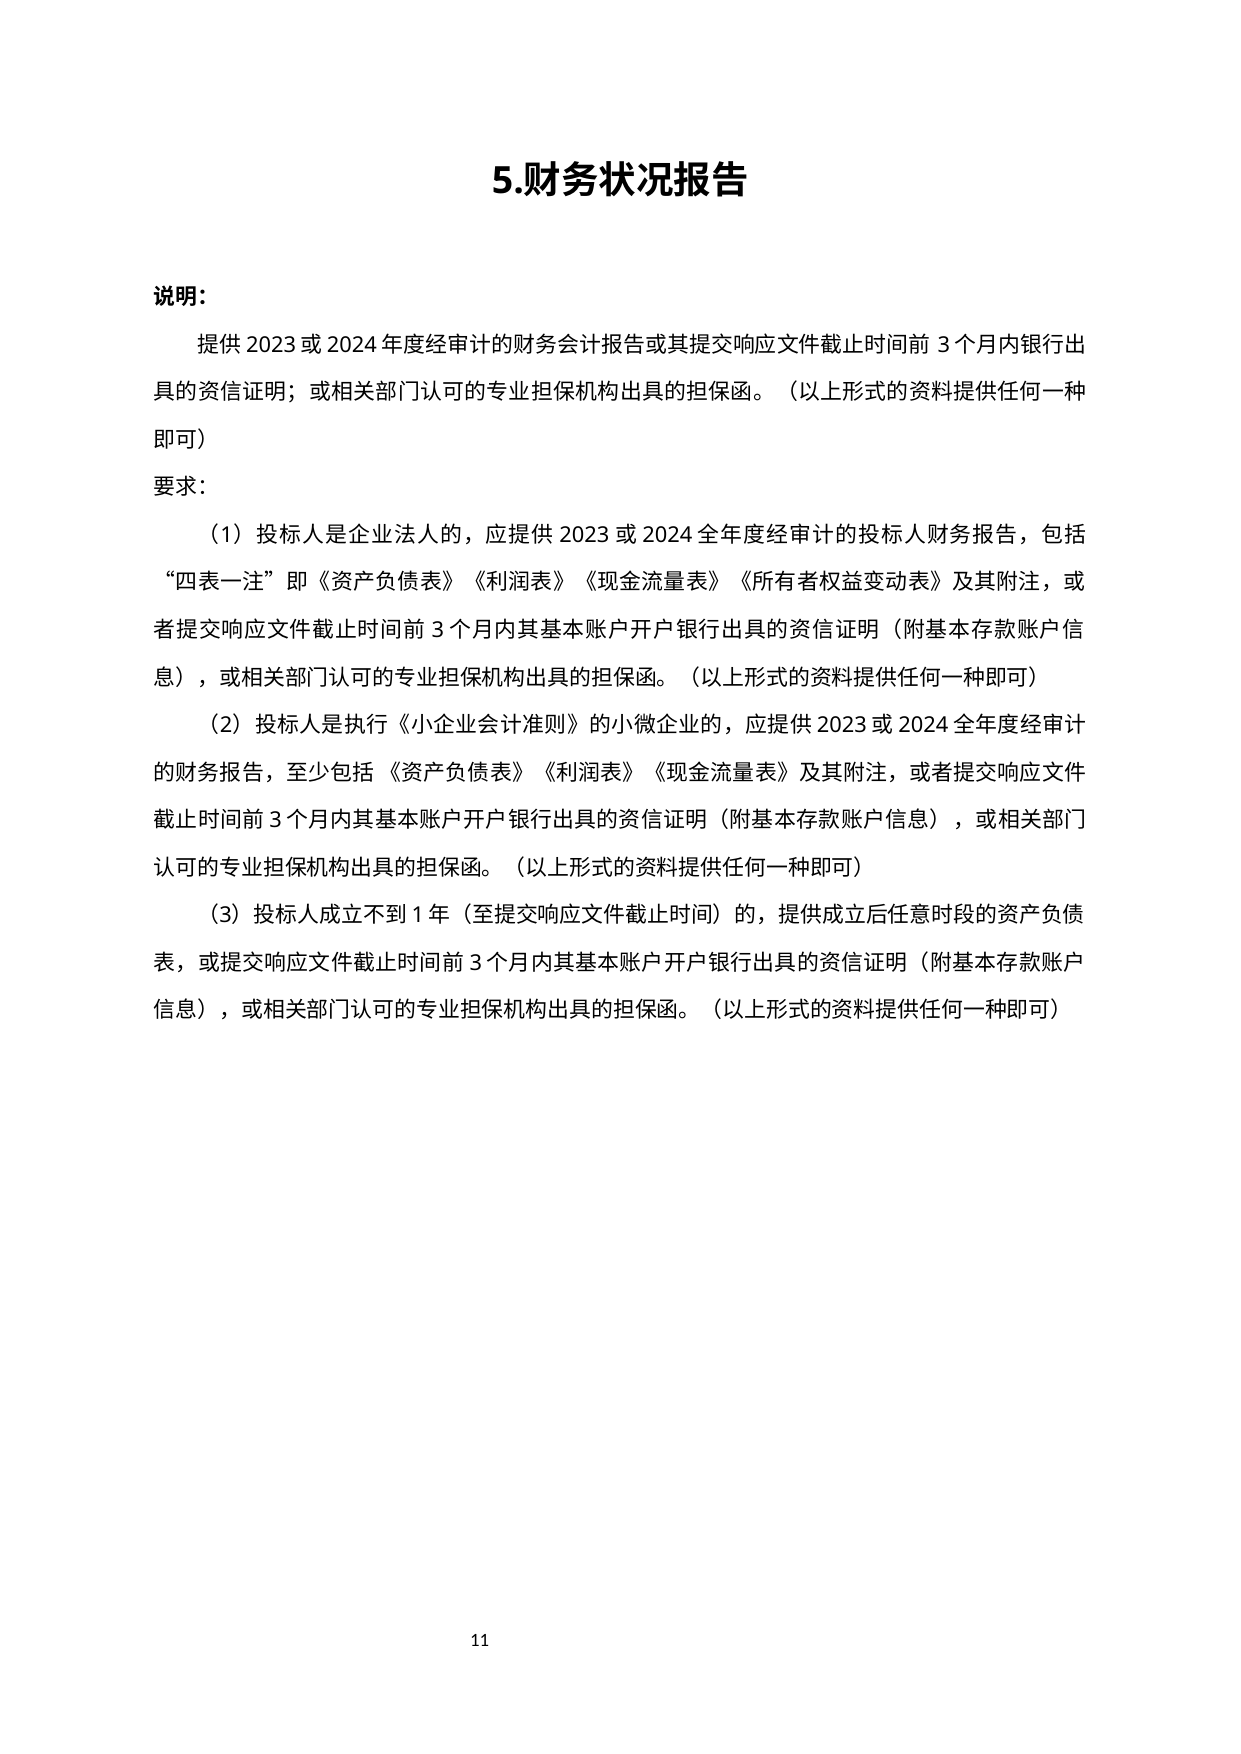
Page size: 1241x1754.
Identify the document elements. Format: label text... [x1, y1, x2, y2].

text 5.财务状况报告 [153, 150, 1087, 204]
text （3）投标人成立不到1年（至提交响应文件截止时间）的，提供成立后任意时段的资产负债表，或提交响应文件截止时间前3个月内其基本账户开户银行出具的资信证明（附基本存款账户信息），或相关部门认可的专业担保机构出具的担保函。（以上形式的资料提供任何一种即可） [153, 897, 1087, 1024]
text 说明： [153, 279, 1087, 311]
text 要求： [153, 469, 1087, 501]
text （1）投标人是企业法人的，应提供2023或2024全年度经审计的投标人财务报告，包括 “四表一注”即《资产负债表》《利润表》《现金流量表》《所有者权益变动表》及其附注，或者提交响应文件截止时间前3个月内其基本账户开户银行出具的资信证明（附基本存款账户信息），或相关部门认可的专业担保机构出具的担保函。（以上形式的资料提供任何一种即可） [153, 517, 1087, 691]
text 提供2023或2024年度经审计的财务会计报告或其提交响应文件截止时间前3个月内银行出具的资信证明；或相关部门认可的专业担保机构出具的担保函。（以上形式的资料提供任何一种即可） [153, 327, 1087, 453]
text （2）投标人是执行《小企业会计准则》的小微企业的，应提供2023或2024全年度经审计的财务报告，至少包括 《资产负债表》《利润表》《现金流量表》及其附注，或者提交响应文件截止时间前3个月内其基本账户开户银行出具的资信证明（附基本存款账户信息），或相关部门认可的专业担保机构出具的担保函。（以上形式的资料提供任何一种即可） [153, 707, 1087, 881]
